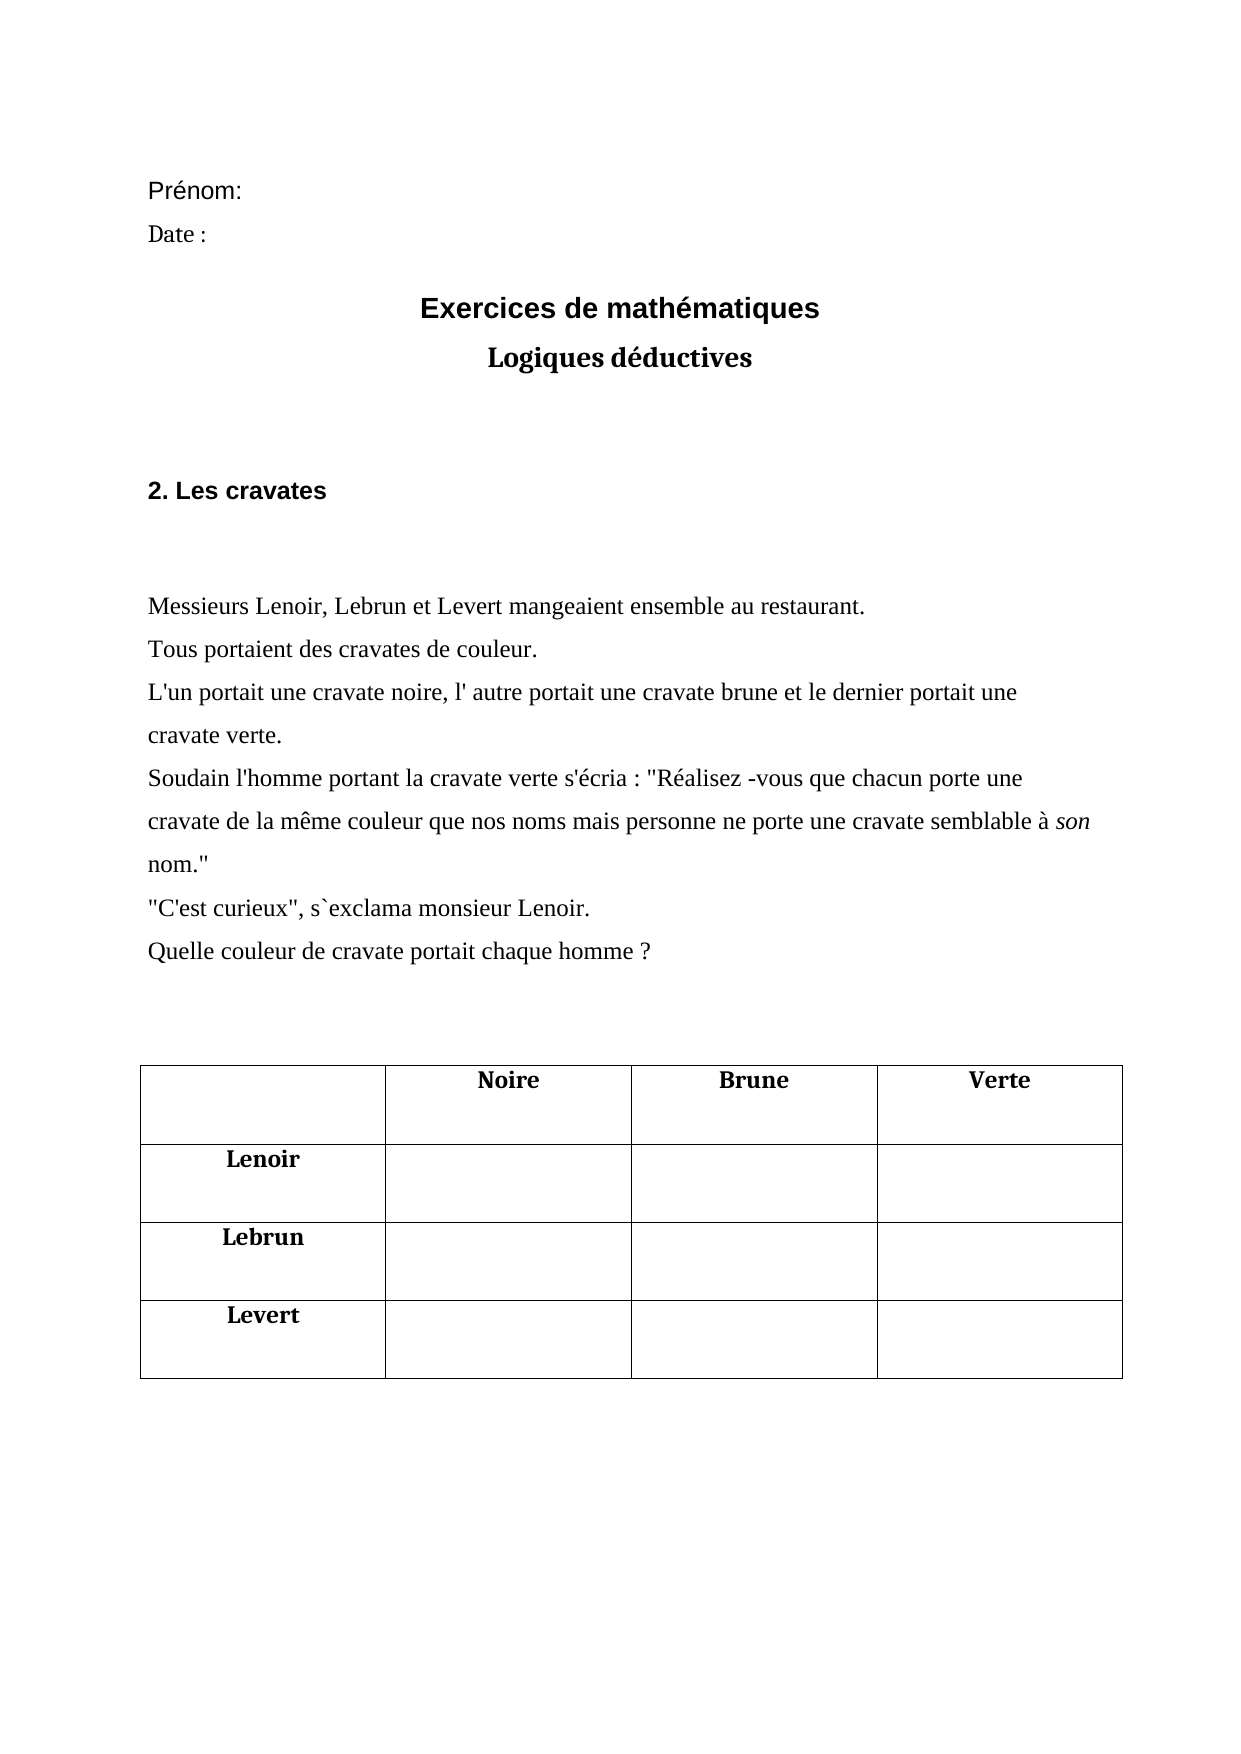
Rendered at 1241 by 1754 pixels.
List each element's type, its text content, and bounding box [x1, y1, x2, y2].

table_cell [878, 1301, 1122, 1378]
text Tous portaient des cravates de couleur. [148, 634, 1093, 663]
text Quelle couleur de cravate portait chaque homme ? [148, 936, 1093, 964]
table_header [141, 1066, 385, 1143]
table_cell [386, 1145, 631, 1222]
text Date : [148, 219, 1093, 248]
table_cell [632, 1223, 877, 1300]
table_header Noire [386, 1066, 631, 1143]
table_header Brune [632, 1066, 877, 1143]
table_cell [386, 1301, 631, 1378]
text L'un portait une cravate noire, l' autre portait une cravate brune et le dernier portait une cravate verte. [148, 677, 1093, 749]
table_cell [632, 1145, 877, 1222]
text Messieurs Lenoir, Lebrun et Levert mangeaient ensemble au restaurant. [148, 591, 1093, 619]
table_cell Levert [141, 1301, 385, 1378]
subtitle 2. Les cravates [148, 476, 1093, 504]
table_cell [878, 1145, 1122, 1222]
table_header Verte [878, 1066, 1122, 1143]
text Logiques déductives [148, 342, 1093, 375]
table_cell Lebrun [141, 1223, 385, 1300]
subtitle Exercices de mathématiques [148, 291, 1093, 325]
table_cell Lenoir [141, 1145, 385, 1222]
subtitle Prénom: [148, 176, 1093, 205]
table_cell [386, 1223, 631, 1300]
text Soudain l'homme portant la cravate verte s'écria : "Réalisez -vous que chacun porte une cravate de la même couleur que nos noms mais personne ne porte une cravate semblable à son nom." [148, 763, 1093, 878]
text "C'est curieux", s`exclama monsieur Lenoir. [148, 893, 1093, 921]
table_cell [878, 1223, 1122, 1300]
table_cell [632, 1301, 877, 1378]
